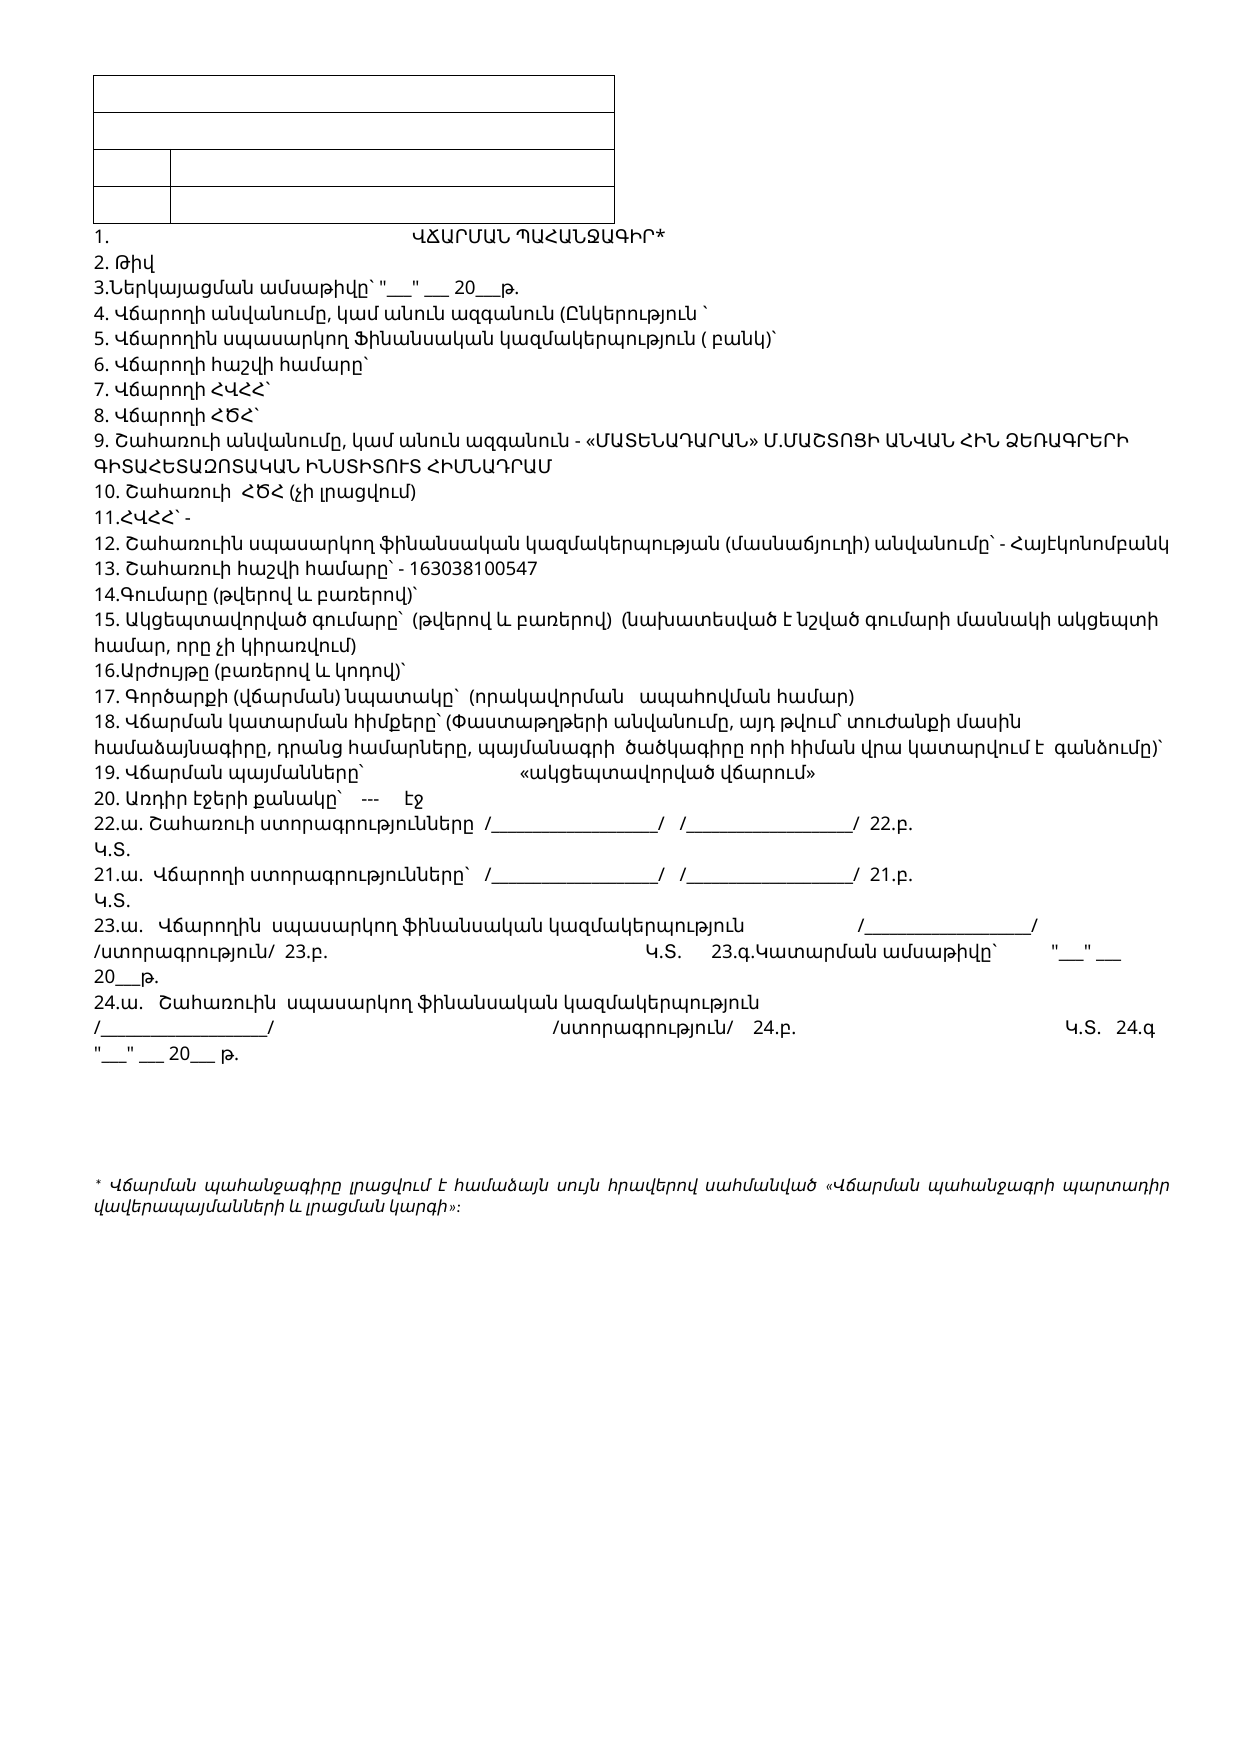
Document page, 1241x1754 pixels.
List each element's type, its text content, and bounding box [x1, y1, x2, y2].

text * Վճարման պահանջագիրը լրացվում է համաձայն սույն հրավերով սահմանված «Վճարման պահանջագրի պարտադիր վավերապայմանների և լրացման կարգի»: [94, 1176, 1171, 1216]
